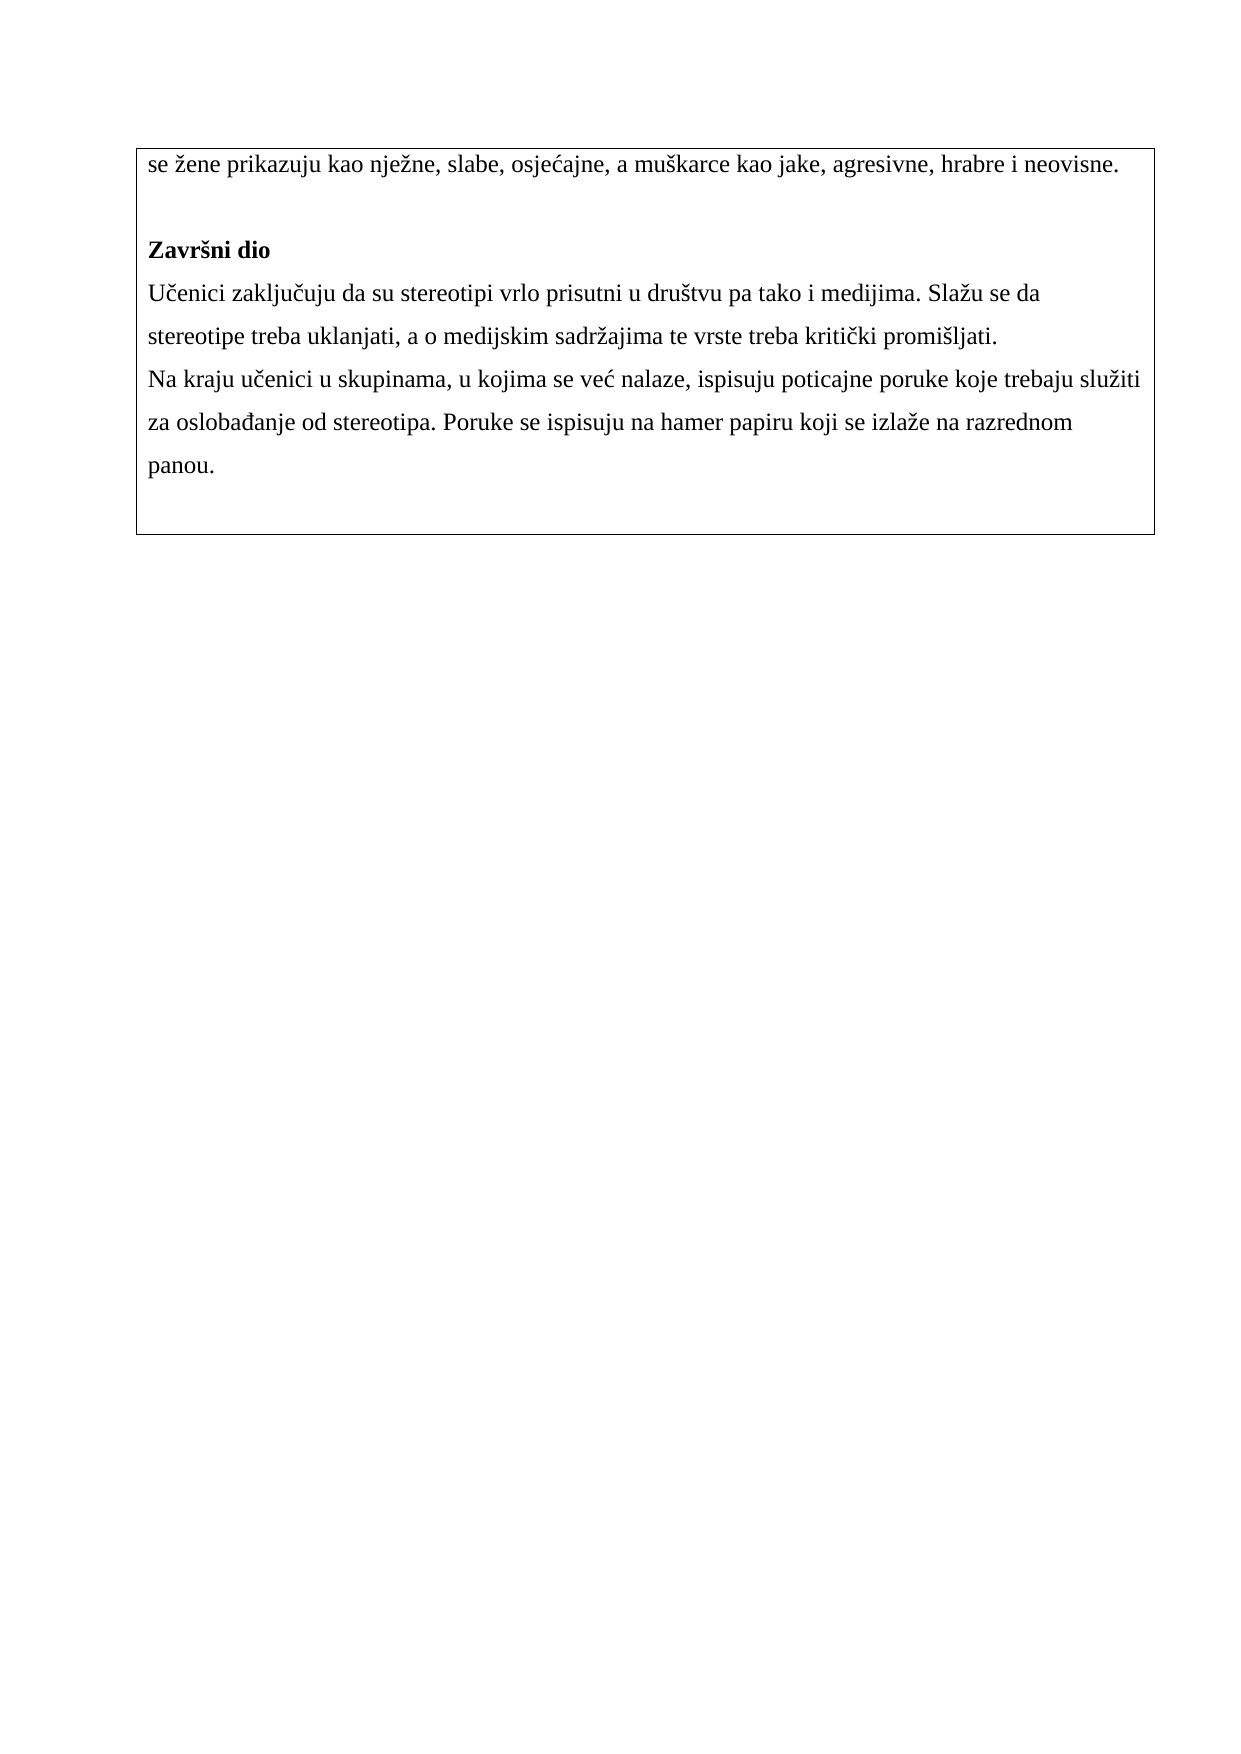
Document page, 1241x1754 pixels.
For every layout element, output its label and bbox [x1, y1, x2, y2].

table_cell [137, 149, 1154, 534]
